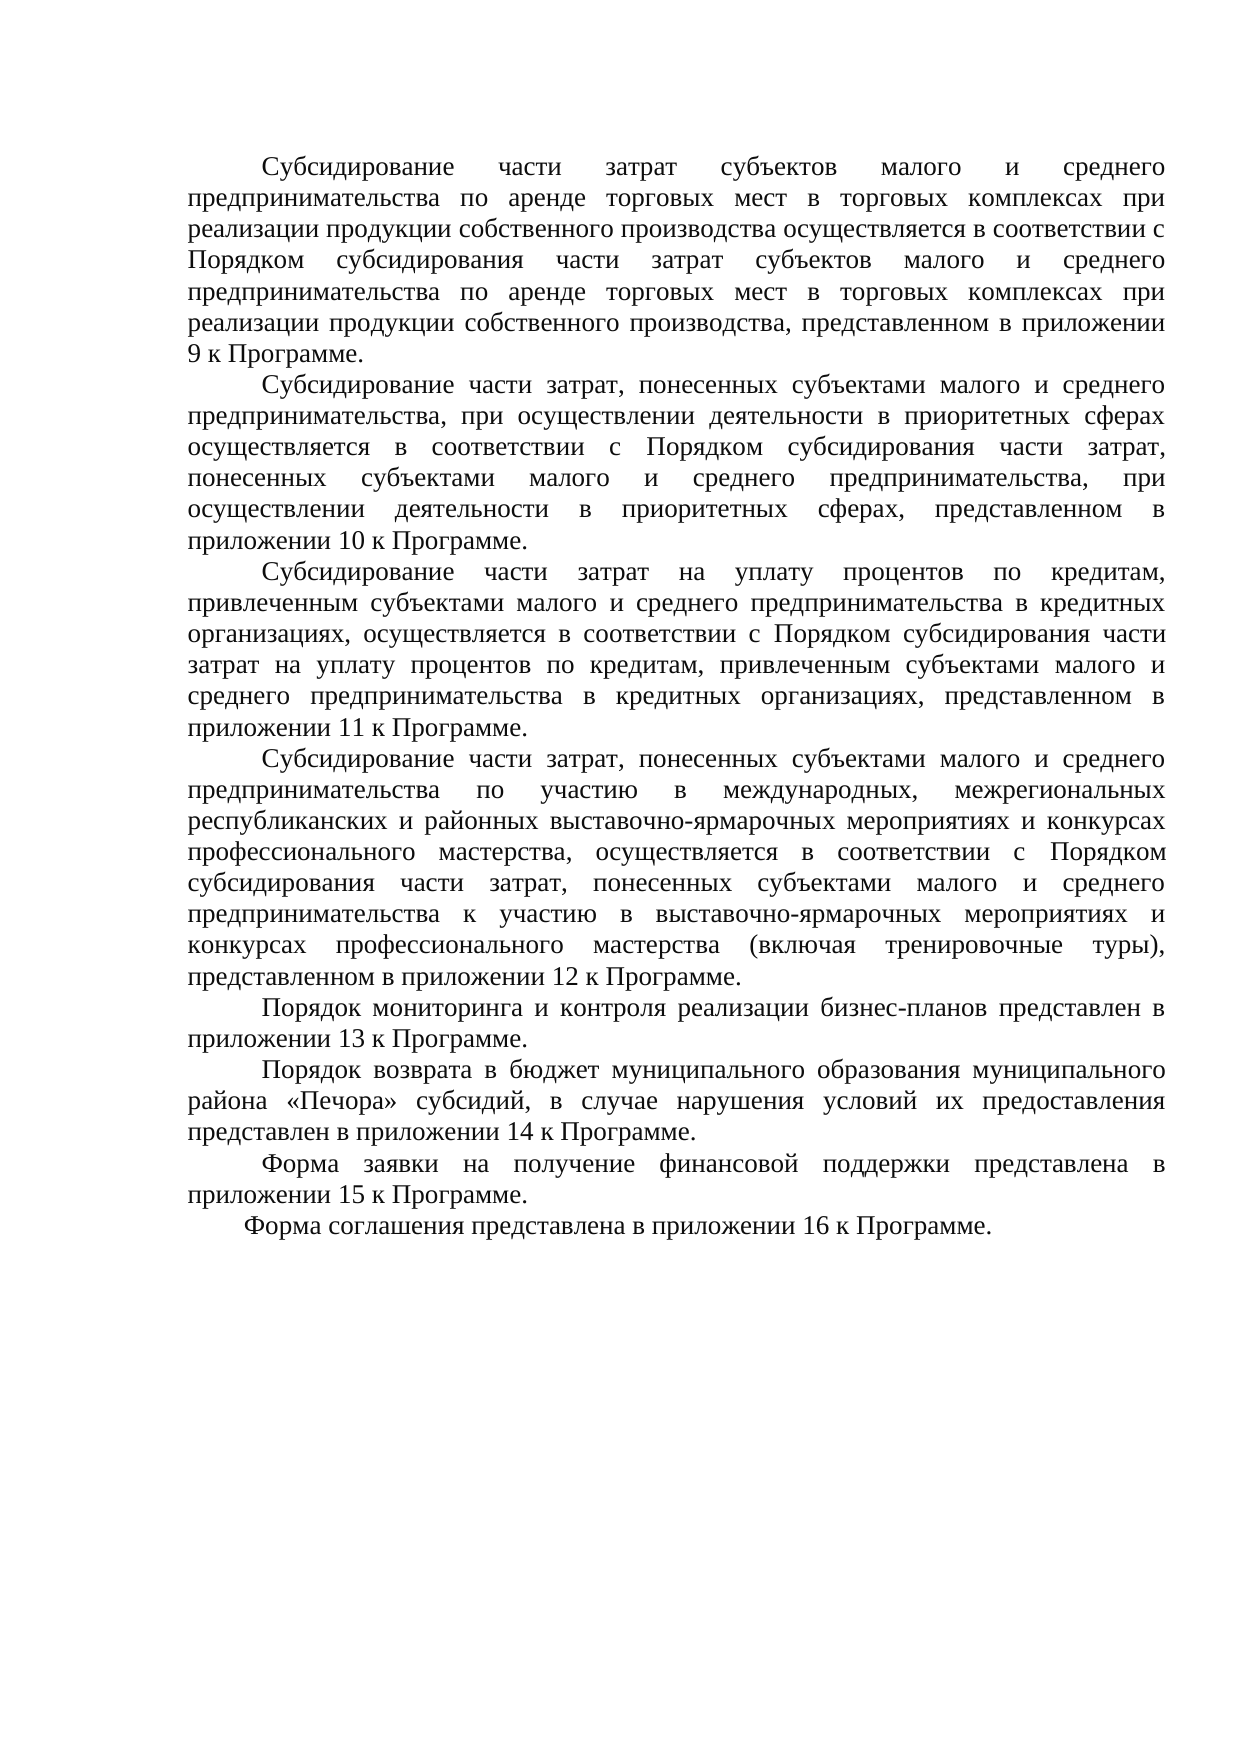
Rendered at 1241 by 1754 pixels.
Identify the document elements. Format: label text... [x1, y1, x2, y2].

text Субсидирование части затрат субъектов малого и среднего предпринимательства по аренде торговых мест в торговых комплексах при реализации продукции собственного производства осуществляется в соответствии с Порядком субсидирования части затрат субъектов малого и среднего предпринимательства по аренде торговых мест в торговых комплексах при реализации продукции собственного производства, представленном в приложении 9 к Программе. [187, 150, 1167, 368]
text Порядок возврата в бюджет муниципального образования муниципального района «Печора» субсидий, в случае нарушения условий их предоставления представлен в приложении 14 к Программе. [187, 1053, 1167, 1147]
text Форма заявки на получение финансовой поддержки представлена в приложении 15 к Программе. [187, 1147, 1167, 1209]
text Форма соглашения представлена в приложении 16 к Программе. [187, 1209, 1167, 1240]
text Субсидирование части затрат на уплату процентов по кредитам, привлеченным субъектами малого и среднего предпринимательства в кредитных организациях, осуществляется в соответствии с Порядком субсидирования части затрат на уплату процентов по кредитам, привлеченным субъектами малого и среднего предпринимательства в кредитных организациях, представленном в приложении 11 к Программе. [187, 555, 1167, 742]
text Порядок мониторинга и контроля реализации бизнес-планов представлен в приложении 13 к Программе. [187, 991, 1167, 1053]
text Субсидирование части затрат, понесенных субъектами малого и среднего предпринимательства по участию в международных, межрегиональных республиканских и районных выставочно-ярмарочных мероприятиях и конкурсах профессионального мастерства, осуществляется в соответствии с Порядком субсидирования части затрат, понесенных субъектами малого и среднего предпринимательства к участию в выставочно-ярмарочных мероприятиях и конкурсах профессионального мастерства (включая тренировочные туры), представленном в приложении 12 к Программе. [187, 742, 1167, 991]
text Субсидирование части затрат, понесенных субъектами малого и среднего предпринимательства, при осуществлении деятельности в приоритетных сферах осуществляется в соответствии с Порядком субсидирования части затрат, понесенных субъектами малого и среднего предпринимательства, при осуществлении деятельности в приоритетных сферах, представленном в приложении 10 к Программе. [187, 368, 1167, 555]
